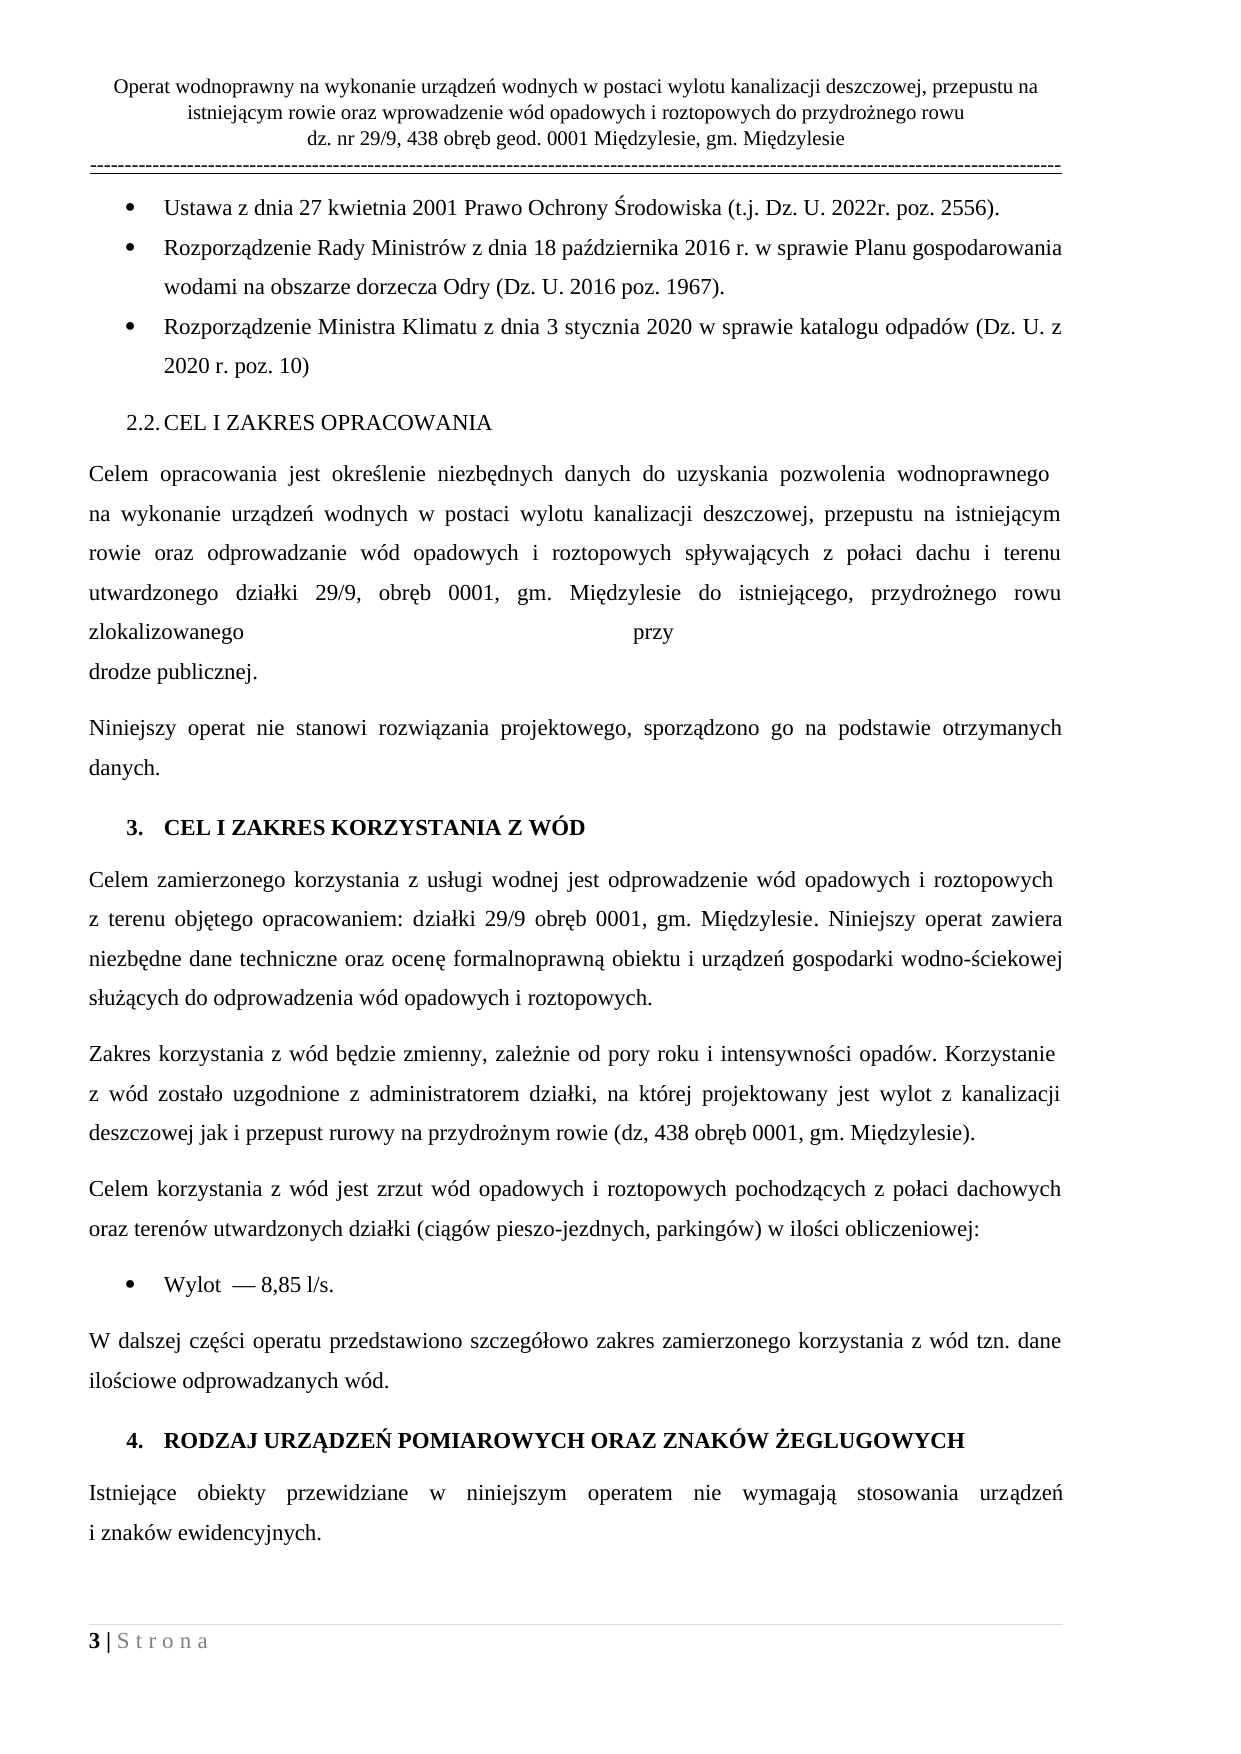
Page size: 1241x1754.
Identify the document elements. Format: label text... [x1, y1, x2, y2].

subtitle CEL I ZAKRES OPRACOWANIA [126, 408, 1063, 435]
list Ustawa z dnia 27 kwietnia 2001 Prawo Ochrony Środowiska (t.j. Dz. U. 2022r. poz. 2556). [126, 194, 1063, 221]
text Celem opracowania jest określenie niezbędnych danych do uzyskania pozwolenia wodnoprawnego na wykonanie urządzeń wodnych w postaci wylotu kanalizacji deszczowej, przepustu na istniejącym rowie oraz odprowadzanie wód opadowych i roztopowych spływających z połaci dachu i terenu utwardzonego działki 29/9, obręb 0001, gm. Międzylesie do istniejącego, przydrożnego rowu zlokalizowanego przy drodze publicznej. [89, 461, 1063, 684]
list Rozporządzenie Ministra Klimatu z dnia 3 stycznia 2020 w sprawie katalogu odpadów (Dz. U. z 2020 r. poz. 10) [126, 313, 1063, 379]
text Celem zamierzonego korzystania z usługi wodnej jest odprowadzenie wód opadowych i roztopowych z terenu objętego opracowaniem: działki 29/9 obręb 0001, gm. Międzylesie. Niniejszy operat zawiera niezbędne dane techniczne oraz ocenę formalnoprawną obiektu i urządzeń gospodarki wodno-ściekowej służących do odprowadzenia wód opadowych i roztopowych. [89, 866, 1063, 1011]
list Rozporządzenie Rady Ministrów z dnia 18 października 2016 r. w sprawie Planu gospodarowania wodami na obszarze dorzecza Odry (Dz. U. 2016 poz. 1967). [126, 234, 1063, 300]
text Niniejszy operat nie stanowi rozwiązania projektowego, sporządzono go na podstawie otrzymanych danych. [89, 714, 1063, 780]
text Celem korzystania z wód jest zrzut wód opadowych i roztopowych pochodzących z połaci dachowych oraz terenów utwardzonych działki (ciągów pieszo-jezdnych, parkingów) w ilości obliczeniowej: [89, 1176, 1063, 1241]
text W dalszej części operatu przedstawiono szczegółowo zakres zamierzonego korzystania z wód tzn. dane ilościowe odprowadzanych wód. [89, 1327, 1063, 1393]
subtitle RODZAJ URZĄDZEŃ POMIAROWYCH ORAZ ZNAKÓW ŻEGLUGOWYCH [126, 1427, 1063, 1453]
list Wylot –– 8,85 l/s. [126, 1271, 1063, 1297]
text Istniejące obiekty przewidziane w niniejszym operatem nie wymagają stosowania urządzeń i znaków ewidencyjnych. [89, 1479, 1063, 1545]
text Zakres korzystania z wód będzie zmienny, zależnie od pory roku i intensywności opadów. Korzystanie z wód zostało uzgodnione z administratorem działki, na której projektowany jest wylot z kanalizacji deszczowej jak i przepust rurowy na przydrożnym rowie (dz, 438 obręb 0001, gm. Międzylesie). [89, 1040, 1063, 1146]
subtitle CEL I ZAKRES KORZYSTANIA Z WÓD [126, 814, 1063, 840]
